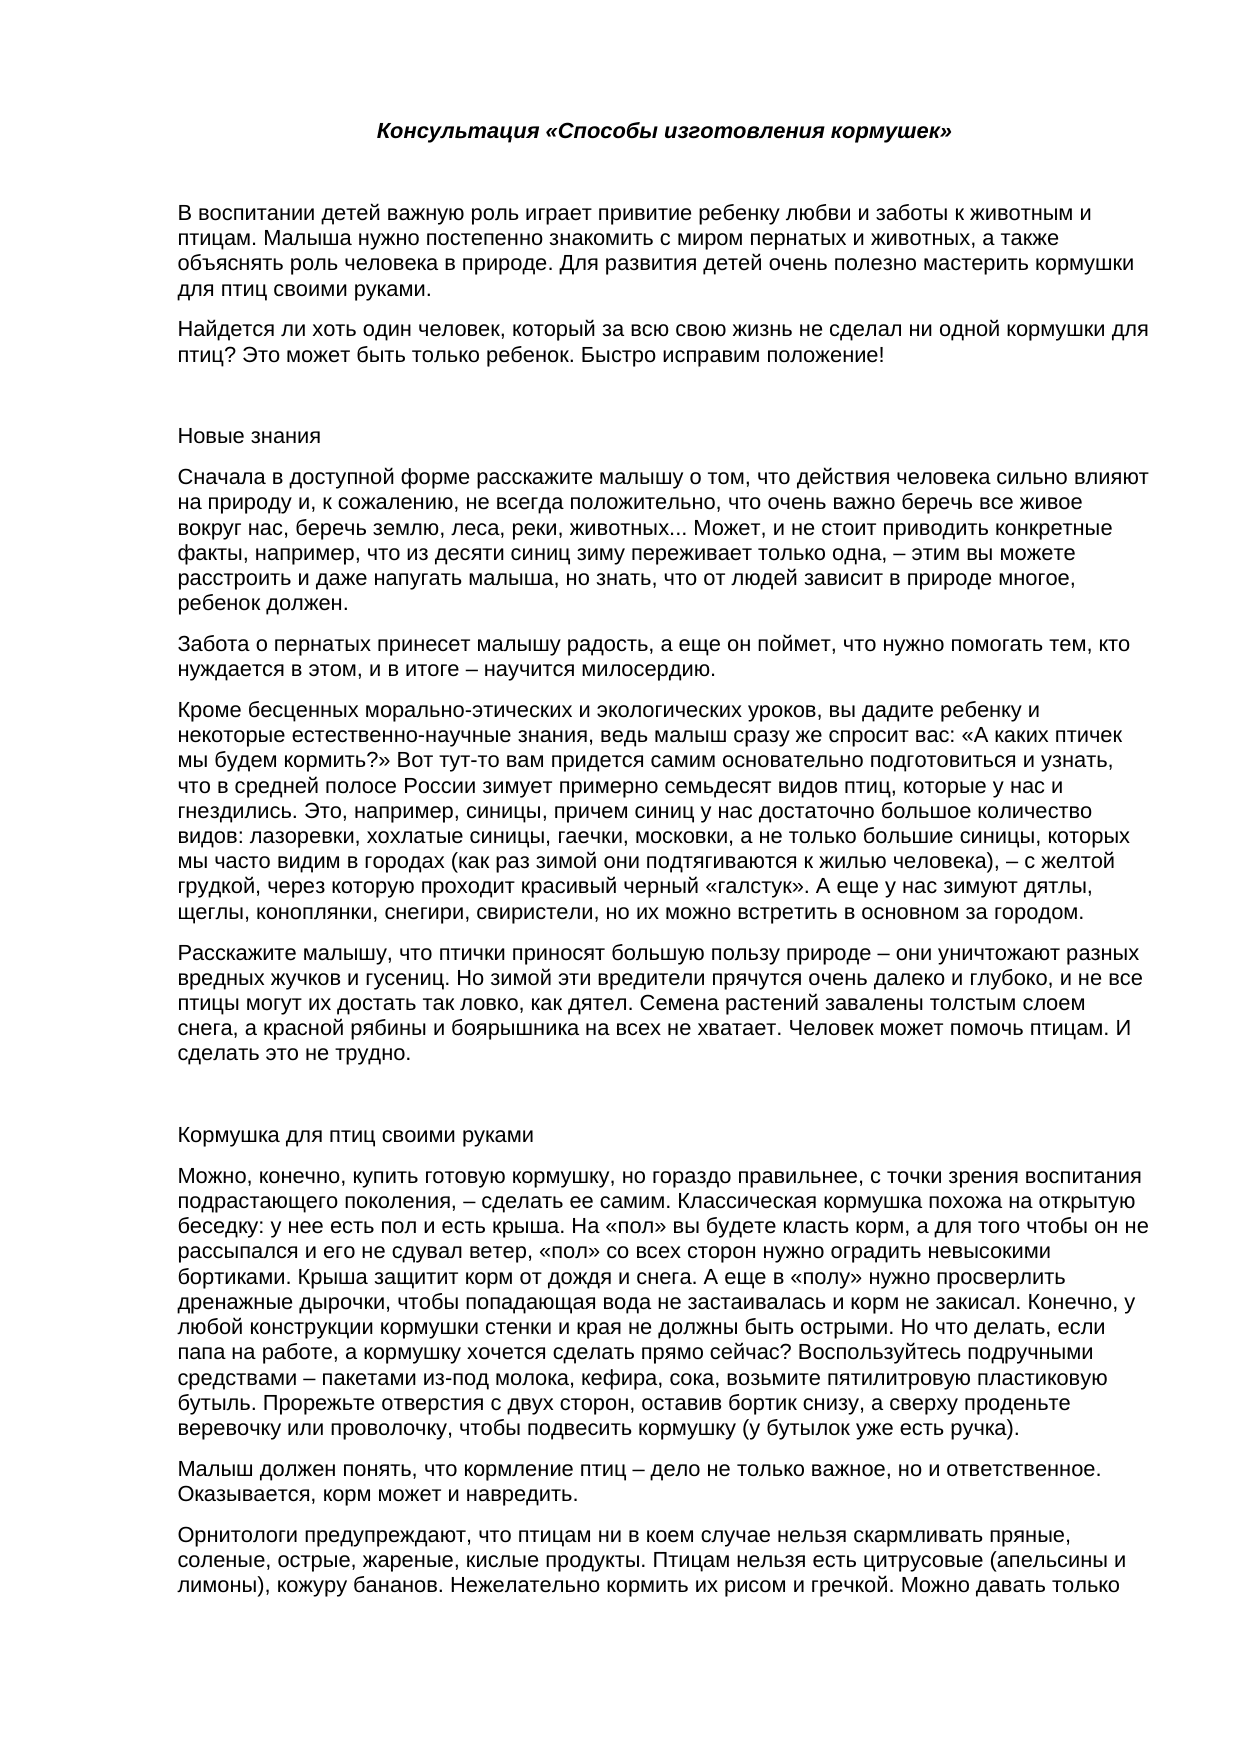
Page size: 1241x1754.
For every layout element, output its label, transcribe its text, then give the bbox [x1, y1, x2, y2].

text Новые знания [177, 423, 1152, 448]
text В воспитании детей важную роль играет привитие ребенку любви и заботы к животным и птицам. Малыша нужно постепенно знакомить с миром пернатых и животных, а также объяснять роль человека в природе. Для развития детей очень полезно мастерить кормушки для птиц своими руками. [177, 200, 1152, 301]
text Найдется ли хоть один человек, который за всю свою жизнь не сделал ни одной кормушки для птиц? Это может быть только ребенок. Быстро исправим положение! [177, 316, 1152, 367]
text Можно, конечно, купить готовую кормушку, но гораздо правильнее, с точки зрения воспитания подрастающего поколения, – сделать ее самим. Классическая кормушка похожа на открытую беседку: у нее есть пол и есть крыша. На «пол» вы будете класть корм, а для того чтобы он не рассыпался и его не сдувал ветер, «пол» со всех сторон нужно оградить невысокими бортиками. Крыша защитит корм от дождя и снега. А еще в «полу» нужно просверлить дренажные дырочки, чтобы попадающая вода не застаивалась и корм не закисал. Конечно, у любой конструкции кормушки стенки и края не должны быть острыми. Но что делать, если папа на работе, а кормушку хочется сделать прямо сейчас? Воспользуйтесь подручными средствами – пакетами из-под молока, кефира, сока, возьмите пятилитровую пластиковую бутыль. Прорежьте отверстия с двух сторон, оставив бортик снизу, а сверху проденьте веревочку или проволочку, чтобы подвесить кормушку (у бутылок уже есть ручка). [177, 1163, 1152, 1440]
text Расскажите малышу, что птички приносят большую пользу природе – они уничтожают разных вредных жучков и гусениц. Но зимой эти вредители прячутся очень далеко и глубоко, и не все птицы могут их достать так ловко, как дятел. Семена растений завалены толстым слоем снега, а красной рябины и боярышника на всех не хватает. Человек может помочь птицам. И сделать это не трудно. [177, 939, 1152, 1065]
text Забота о пернатых принесет малышу радость, а еще он поймет, что нужно помогать тем, кто нуждается в этом, и в итоге – научится милосердию. [177, 631, 1152, 681]
text Кроме бесценных морально-этических и экологических уроков, вы дадите ребенку и некоторые естественно-научные знания, ведь малыш сразу же спросит вас: «А каких птичек мы будем кормить?» Вот тут-то вам придется самим основательно подготовиться и узнать, что в средней полосе России зимует примерно семьдесят видов птиц, которые у нас и гнездились. Это, например, синицы, причем синиц у нас достаточно большое количество видов: лазоревки, хохлатые синицы, гаечки, московки, а не только большие синицы, которых мы часто видим в городах (как раз зимой они подтягиваются к жилью человека), – с желтой грудкой, через которую проходит красивый черный «галстук». А еще у нас зимуют дятлы, щеглы, коноплянки, снегири, свиристели, но их можно встретить в основном за городом. [177, 697, 1152, 924]
text Сначала в доступной форме расскажите малышу о том, что действия человека сильно влияют на природу и, к сожалению, не всегда положительно, что очень важно беречь все живое вокруг нас, беречь землю, леса, реки, животных... Может, и не стоит приводить конкретные факты, например, что из десяти синиц зиму переживает только одна, – этим вы можете расстроить и даже напугать малыша, но знать, что от людей зависит в природе многое, ребенок должен. [177, 464, 1152, 615]
text Малыш должен понять, что кормление птиц – дело не только важное, но и ответственное. Оказывается, корм может и навредить. [177, 1456, 1152, 1506]
text Кормушка для птиц своими руками [177, 1122, 1152, 1147]
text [177, 1522, 1152, 1597]
text Консультация «Способы изготовления кормушек» [177, 118, 1152, 143]
